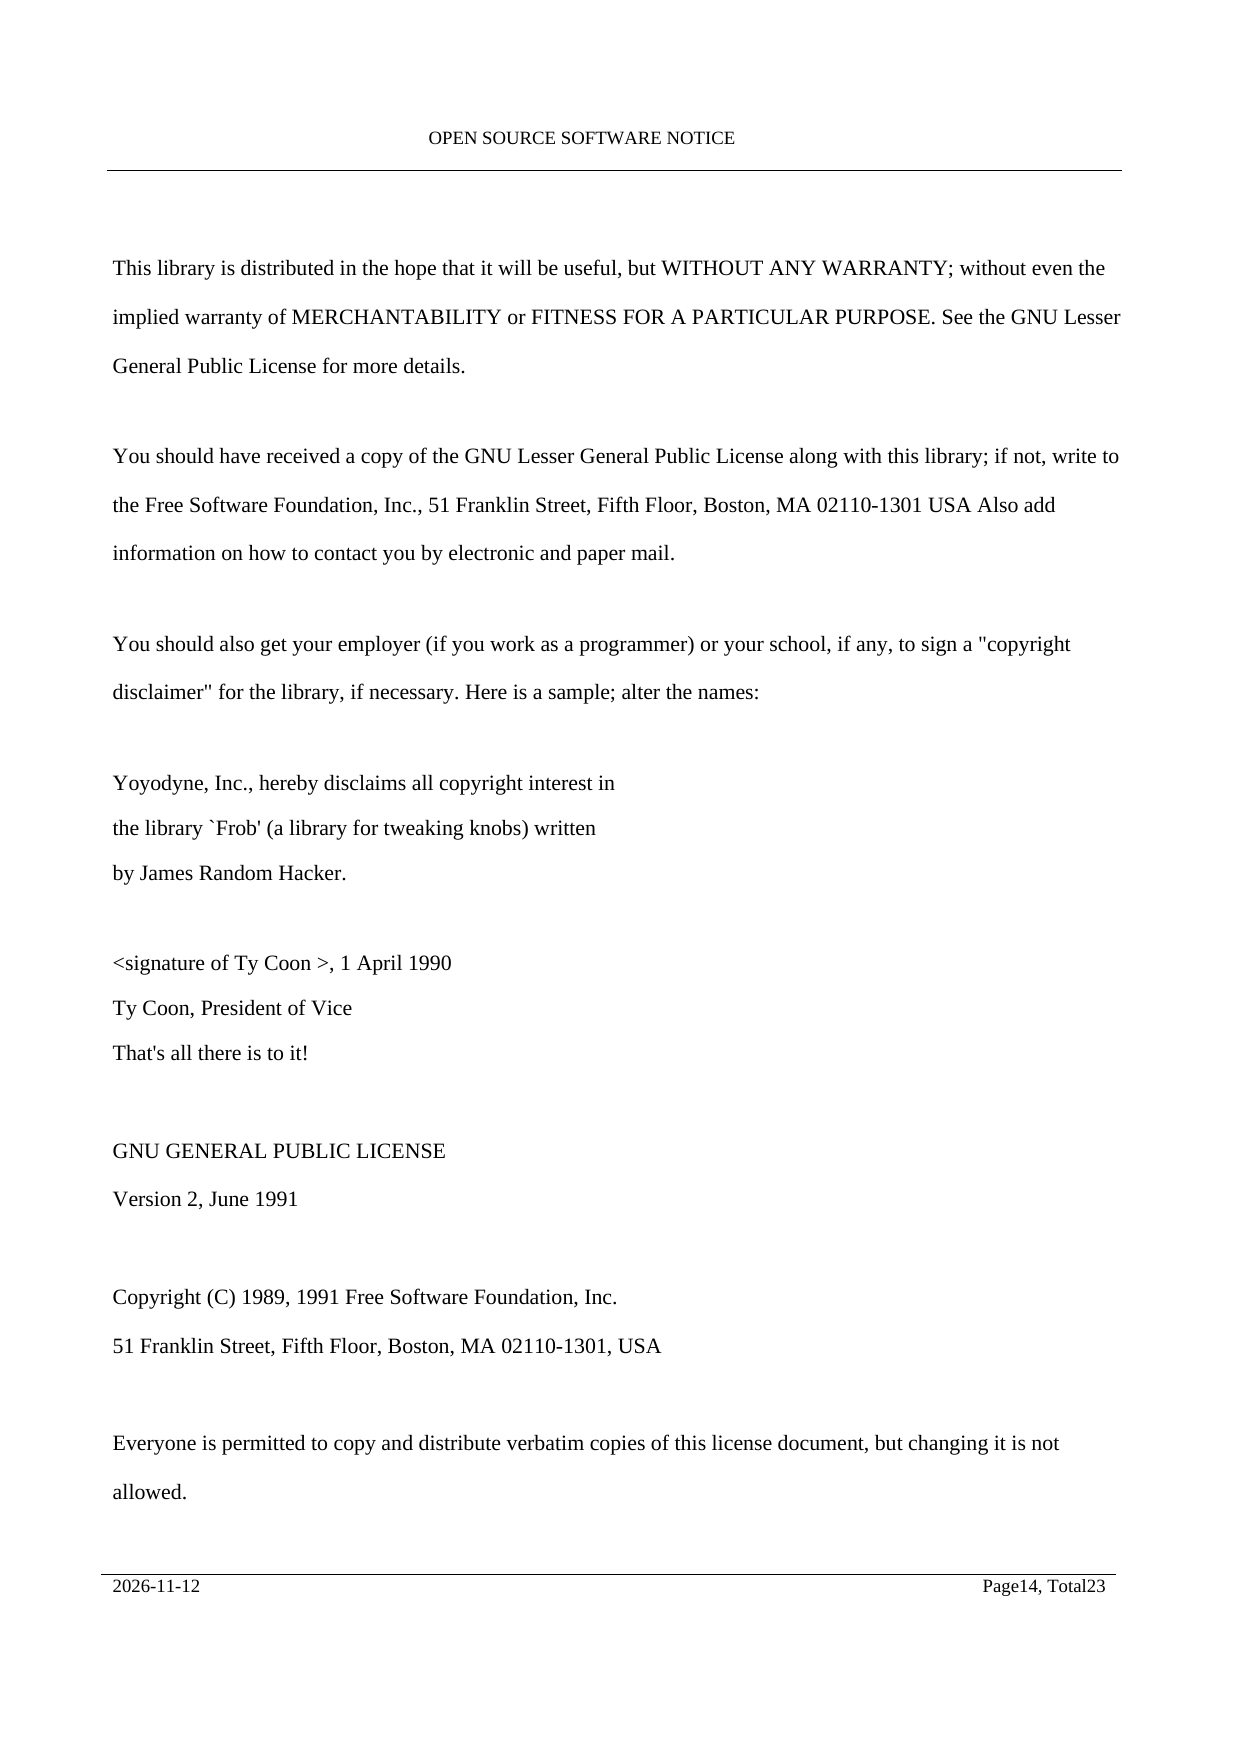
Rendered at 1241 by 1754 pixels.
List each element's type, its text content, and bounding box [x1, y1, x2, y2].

text You should have received a copy of the GNU Lesser General Public License along with this library; if not, write to the Free Software Foundation, Inc., 51 Franklin Street, Fifth Floor, Boston, MA 02110-1301 USA Also add information on how to contact you by electronic and paper mail. [112, 439, 1128, 569]
text <signature of Ty Coon >, 1 April 1990 [112, 946, 1128, 979]
text Ty Coon, President of Vice [112, 991, 1128, 1024]
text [112, 1036, 1128, 1508]
text by James Random Hacker. [112, 856, 1128, 888]
text You should also get your employer (if you work as a programmer) or your school, if any, to sign a "copyright disclaimer" for the library, if necessary. Here is a sample; alter the names: [112, 627, 1128, 708]
text Yoyodyne, Inc., hereby disclaims all copyright interest in [112, 766, 1128, 798]
text the library `Frob' (a library for tweaking knobs) written [112, 811, 1128, 843]
text This library is distributed in the hope that it will be useful, but WITHOUT ANY WARRANTY; without even the implied warranty of MERCHANTABILITY or FITNESS FOR A PARTICULAR PURPOSE. See the GNU Lesser General Public License for more details. [112, 251, 1128, 381]
